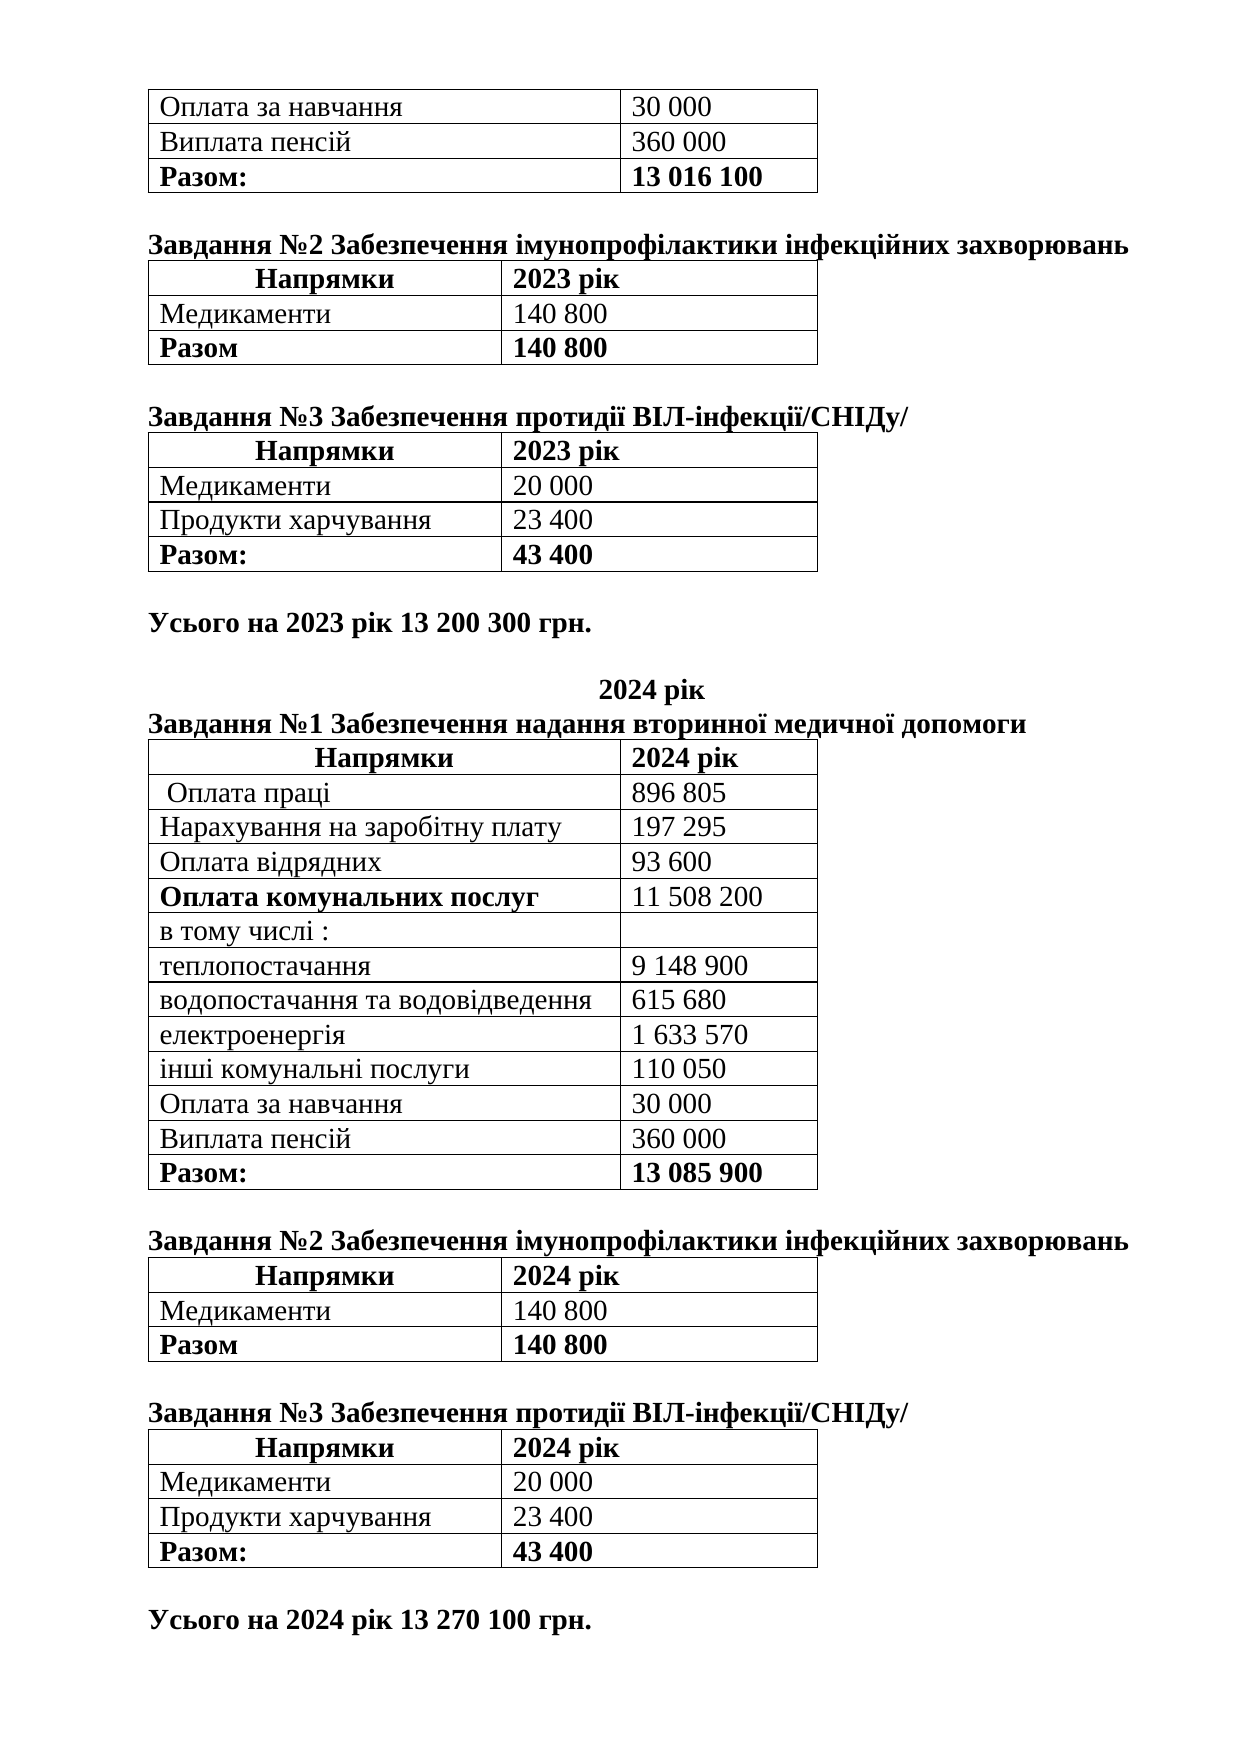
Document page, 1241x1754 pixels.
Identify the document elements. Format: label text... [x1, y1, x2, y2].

text Завдання №2 Забезпечення імунопрофілактики інфекційних захворювань [148, 1223, 1137, 1257]
table_cell Медикаменти [149, 468, 501, 501]
table_cell Разом [149, 331, 501, 364]
table_cell Продукти харчування [149, 1499, 501, 1533]
table_cell Оплата комунальних послуг [149, 879, 620, 912]
table_cell 140 800 [502, 296, 817, 329]
table_header Напрямки [149, 433, 501, 467]
text 2024 рік [91, 672, 1137, 706]
table_cell Медикаменти [149, 1293, 501, 1326]
table_cell 140 800 [502, 1293, 817, 1326]
table_cell 140 800 [502, 331, 817, 364]
table_cell Оплата за навчання [149, 1086, 620, 1120]
table_cell 896 805 [621, 775, 817, 808]
table_cell 13 016 100 [621, 159, 817, 192]
table_header 2024 рік [502, 1258, 817, 1292]
table_cell 1 633 570 [621, 1017, 817, 1051]
table_cell 197 295 [621, 810, 817, 843]
text Усього на 2024 рік 13 270 100 грн. [148, 1602, 1137, 1635]
table_cell 20 000 [502, 1465, 817, 1498]
table_cell Виплата пенсій [149, 1121, 620, 1154]
table_cell 30 000 [621, 1086, 817, 1120]
table_header 2024 рік [502, 1430, 817, 1463]
table_header Напрямки [149, 1430, 501, 1463]
table_cell Медикаменти [149, 296, 501, 329]
table_header Напрямки [149, 740, 620, 774]
text Завдання №1 Забезпечення надання вторинної медичної допомоги [148, 706, 1137, 739]
table_cell Оплата за навчання [149, 90, 620, 123]
table_cell 30 000 [621, 90, 817, 123]
table_cell Разом: [149, 1534, 501, 1567]
table_cell Медикаменти [149, 1465, 501, 1498]
table_cell 9 148 900 [621, 948, 817, 981]
table_cell Разом: [149, 1155, 620, 1189]
text Завдання №3 Забезпечення протидії ВІЛ-інфекції/СНІДу/ [148, 1395, 1137, 1429]
table_cell 43 400 [502, 537, 817, 571]
table_header 2023 рік [502, 433, 817, 467]
table_cell 360 000 [621, 124, 817, 158]
table_cell 43 400 [502, 1534, 817, 1567]
table_cell 615 680 [621, 983, 817, 1016]
table_cell 11 508 200 [621, 879, 817, 912]
table_cell в тому числі : [149, 913, 620, 947]
table_cell [621, 913, 817, 947]
table_cell Нарахування на заробітну плату [149, 810, 620, 843]
text Завдання №2 Забезпечення імунопрофілактики інфекційних захворювань [148, 227, 1137, 260]
table_cell Разом: [149, 159, 620, 192]
table_cell 93 600 [621, 844, 817, 878]
table_cell теплопостачання [149, 948, 620, 981]
table_header 2023 рік [502, 261, 817, 295]
table_header 2024 рік [621, 740, 817, 774]
text Завдання №3 Забезпечення протидії ВІЛ-інфекції/СНІДу/ [148, 399, 1137, 432]
table_cell Разом [149, 1327, 501, 1361]
table_cell 360 000 [621, 1121, 817, 1154]
table_cell 140 800 [502, 1327, 817, 1361]
table_cell 23 400 [502, 503, 817, 536]
table_cell 13 085 900 [621, 1155, 817, 1189]
table_cell електроенергія [149, 1017, 620, 1051]
table_header Напрямки [149, 1258, 501, 1292]
table_cell Разом: [149, 537, 501, 571]
table_cell 110 050 [621, 1052, 817, 1085]
table_header Напрямки [149, 261, 501, 295]
table_cell водопостачання та водовідведення [149, 983, 620, 1016]
table_cell Оплата праці [149, 775, 620, 808]
table_cell Продукти харчування [149, 503, 501, 536]
table_cell 23 400 [502, 1499, 817, 1533]
table_cell інші комунальні послуги [149, 1052, 620, 1085]
table_cell Оплата відрядних [149, 844, 620, 878]
table_cell 20 000 [502, 468, 817, 501]
text Усього на 2023 рік 13 200 300 грн. [148, 605, 1137, 639]
table_cell Виплата пенсій [149, 124, 620, 158]
